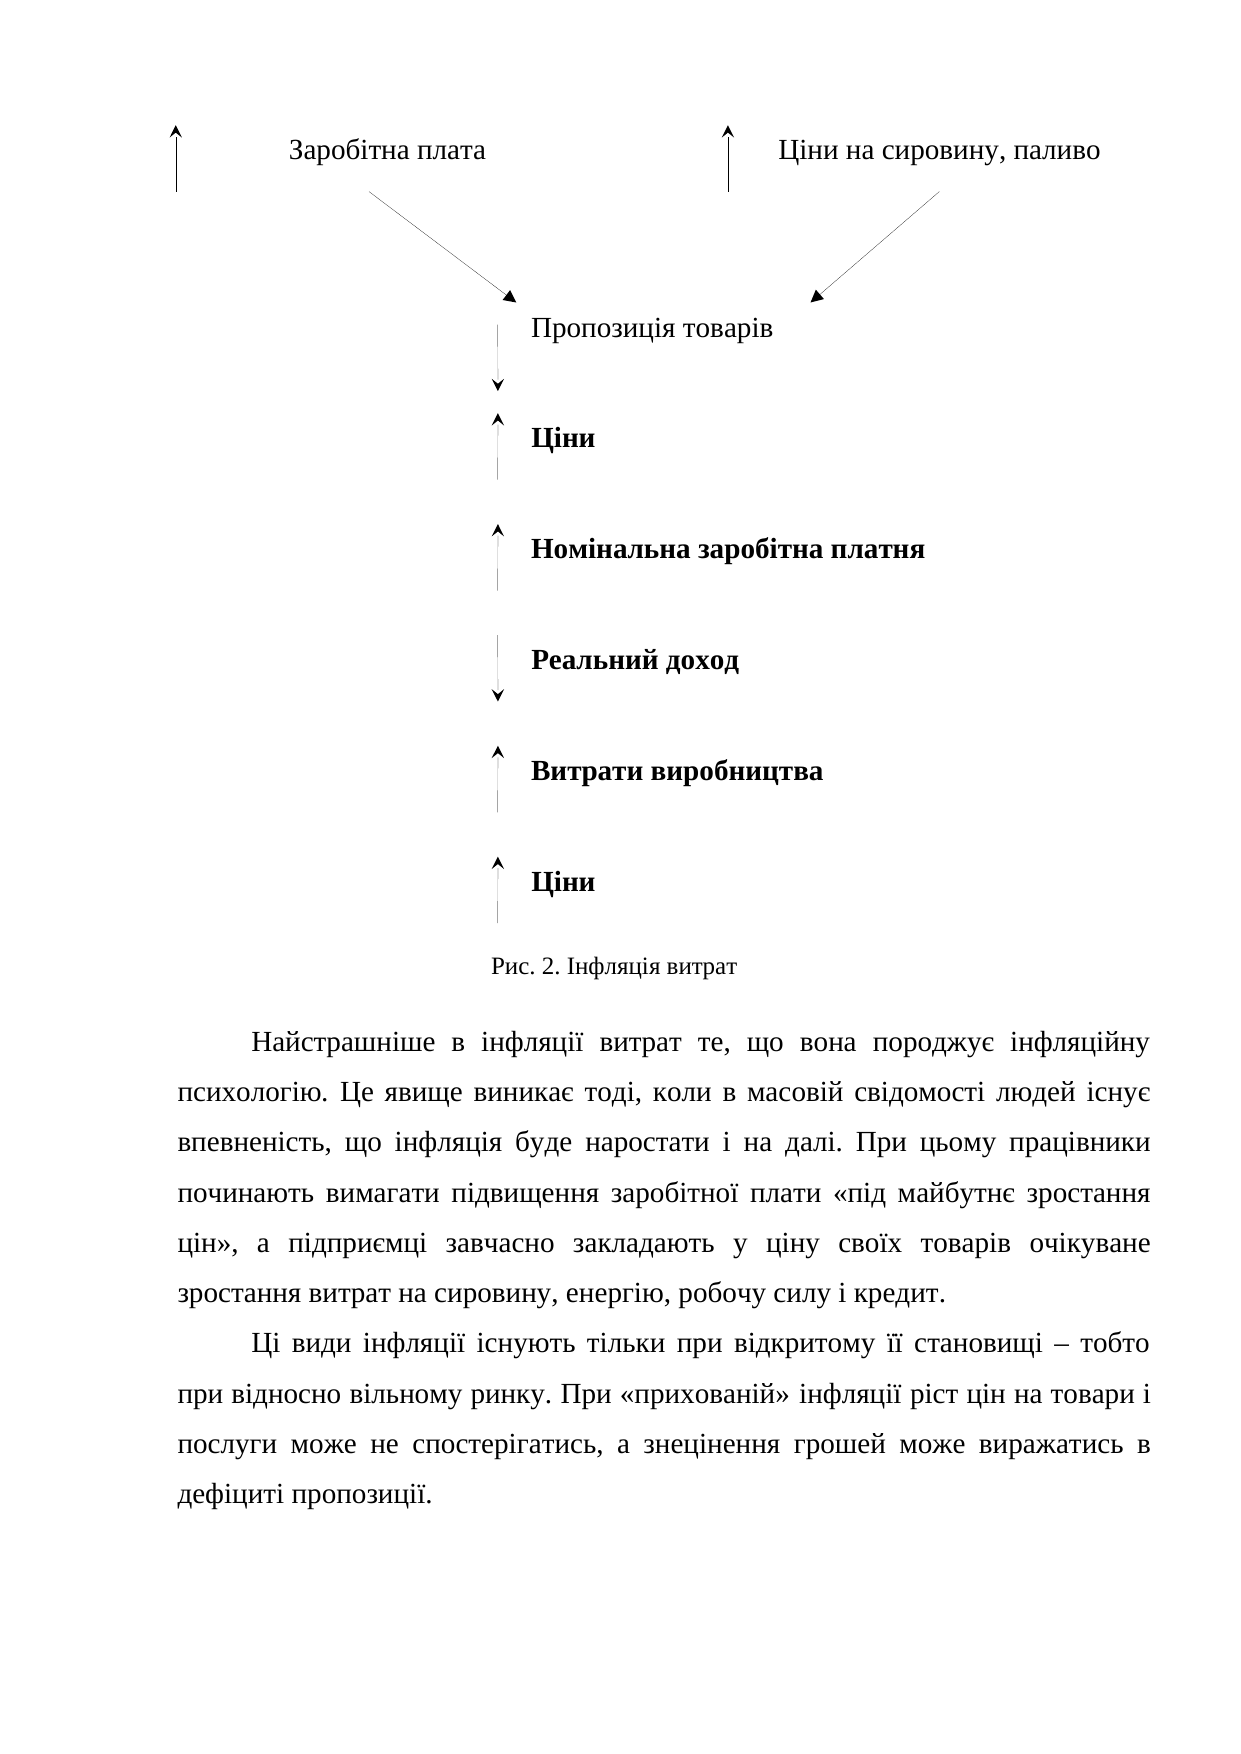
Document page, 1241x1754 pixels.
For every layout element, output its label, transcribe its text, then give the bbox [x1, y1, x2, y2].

text Найстрашніше в інфляції витрат те, що вона породжує інфляційну психологію. Це явище виникає тоді, коли в масовій свідомості людей існує впевненість, що інфляція буде наростати і на далі. При цьому працівники починають вимагати підвищення заробітної плати «під майбутнє зростання цін», а підприємці завчасно закладають у ціну своїх товарів очікуване зростання витрат на сировину, енергію, робочу силу і кредит. [177, 1024, 1152, 1309]
text Ці види інфляції існують тільки при відкритому її становищі – тобто при відносно вільному ринку. При «прихованій» інфляції ріст цін на товари і послуги може не спостерігатись, а знецінення грошей може виражатись в дефіциті пропозиції. [177, 1326, 1152, 1510]
